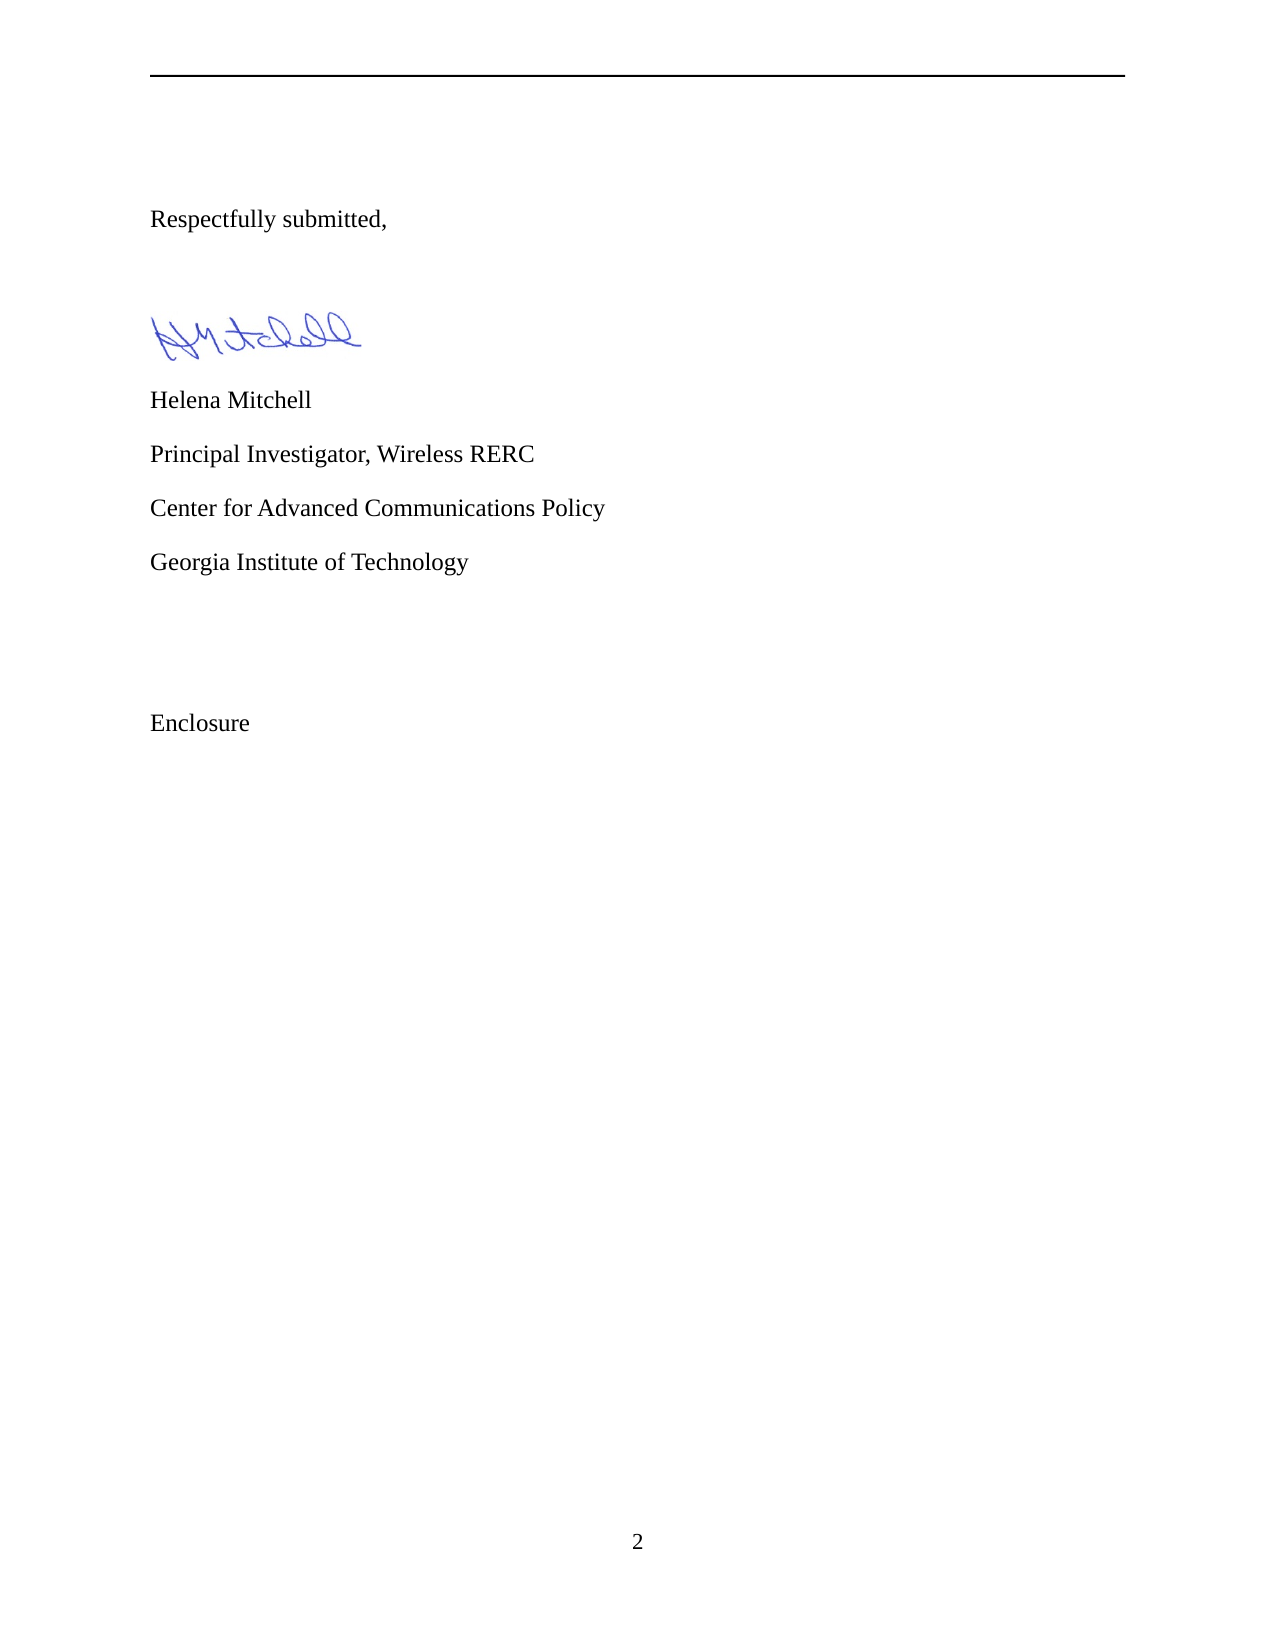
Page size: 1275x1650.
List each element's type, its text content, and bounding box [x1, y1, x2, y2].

text Respectfully submitted, [150, 204, 1125, 233]
text Principal Investigator, Wireless RERC [150, 439, 1125, 468]
text Center for Advanced Communications Policy [150, 493, 1125, 521]
text Georgia Institute of Technology [150, 547, 1125, 575]
picture [150, 311, 362, 361]
text Enclosure [150, 708, 1125, 737]
text Helena Mitchell [150, 385, 1125, 414]
